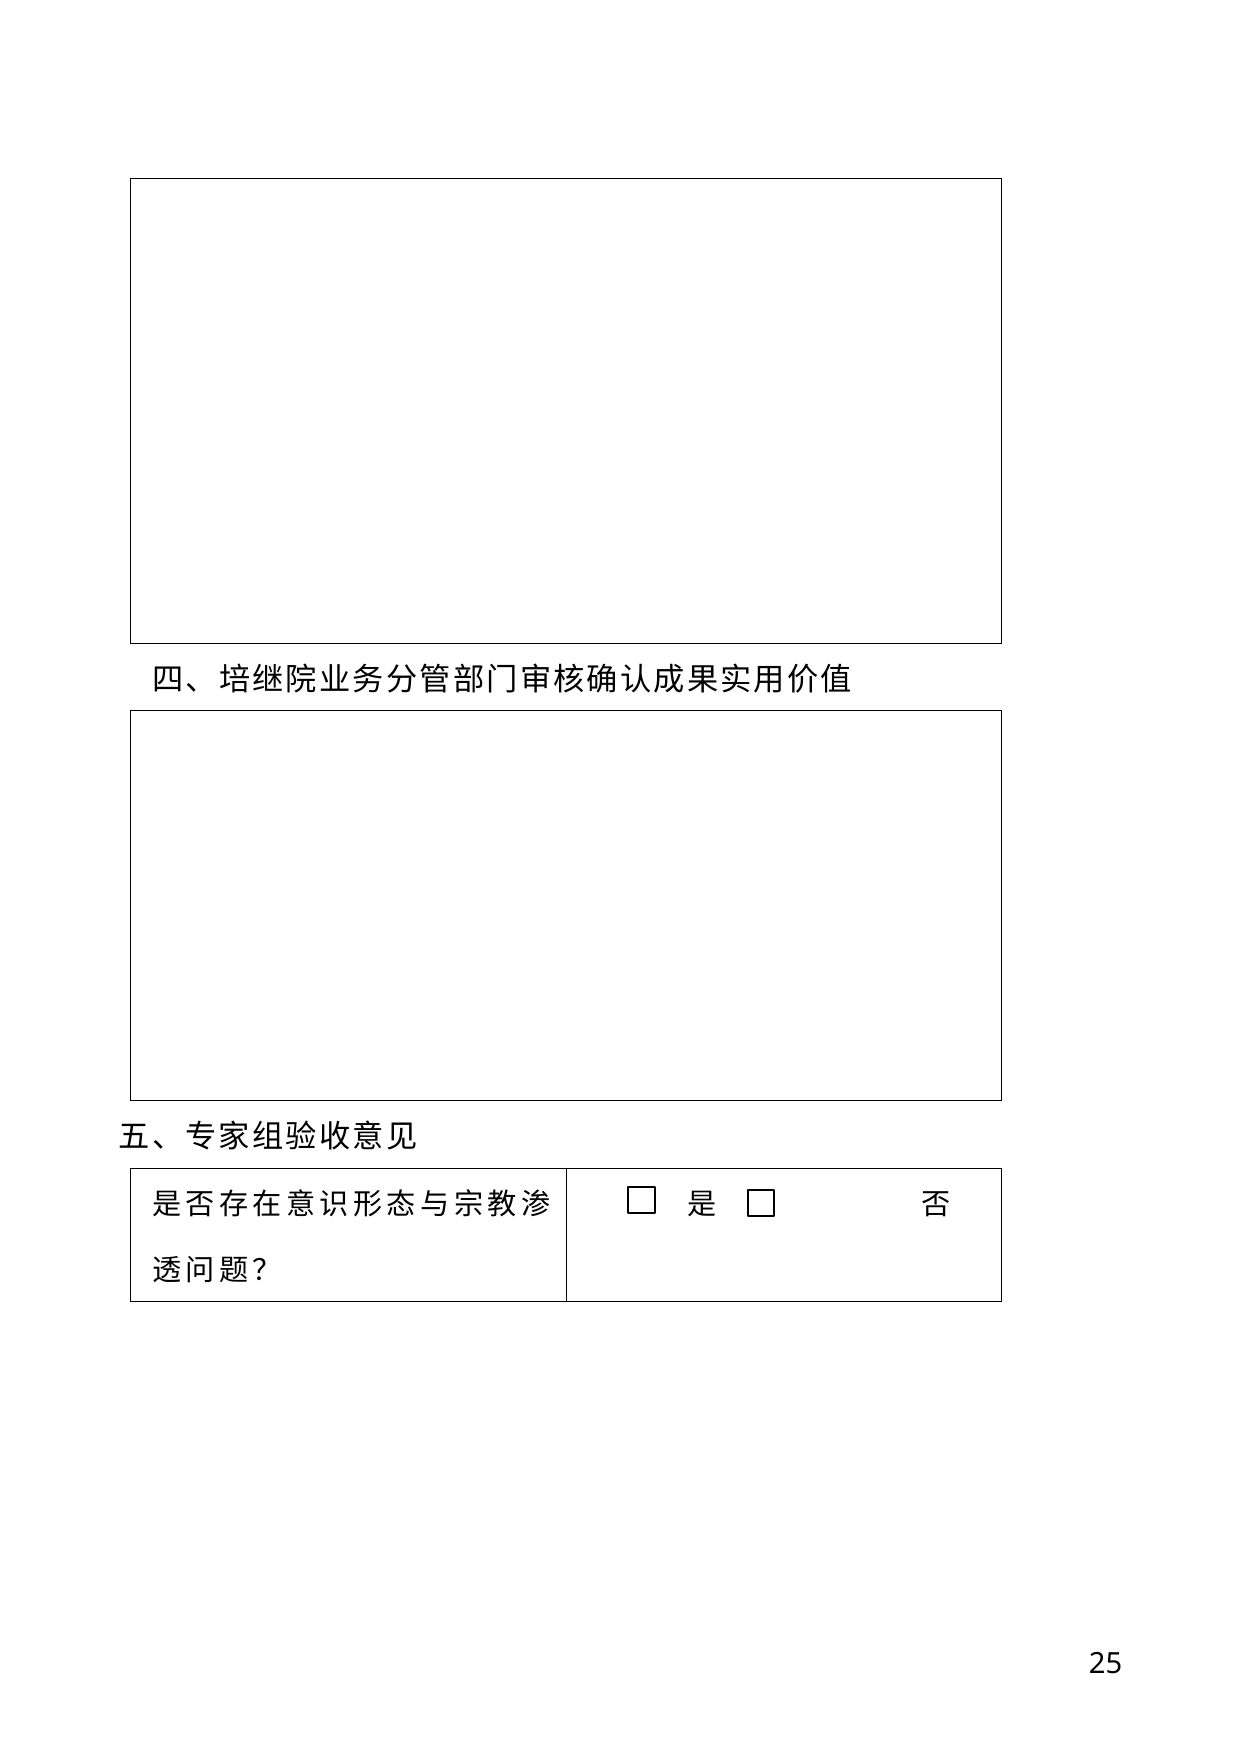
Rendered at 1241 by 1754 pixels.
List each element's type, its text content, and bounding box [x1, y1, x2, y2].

table_header 是 否 [567, 1169, 1001, 1301]
table_header [131, 711, 1001, 1100]
text 四、培继院业务分管部门审核确认成果实用价值 [118, 643, 1122, 710]
table_header 是否存在意识形态与宗教渗透问题？ [131, 1169, 566, 1301]
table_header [131, 179, 1001, 642]
text 五、专家组验收意见 [118, 1101, 1122, 1167]
